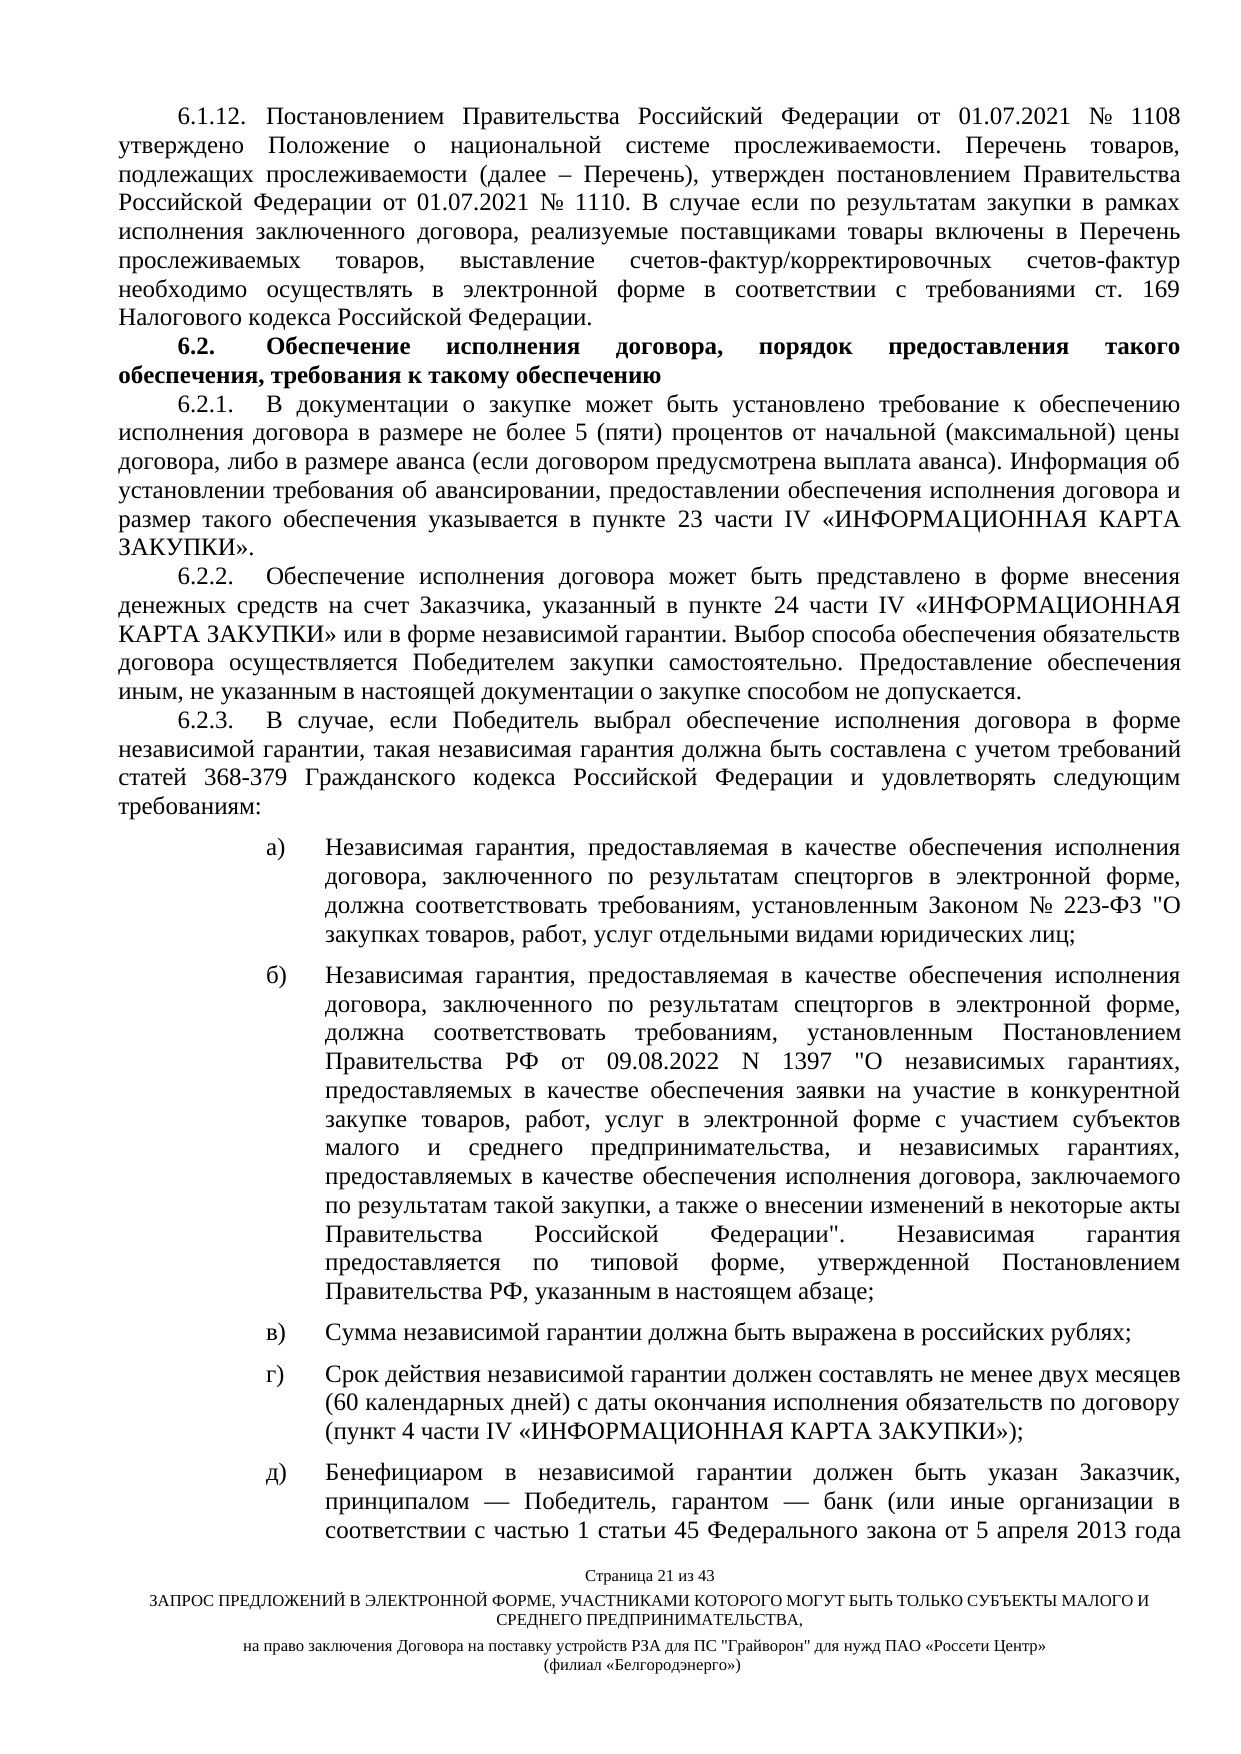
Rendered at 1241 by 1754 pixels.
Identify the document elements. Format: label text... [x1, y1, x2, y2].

subtitle Обеспечение исполнения договора может быть представлено в форме внесения денежных средств на счет Заказчика, указанный в пункте 24 части IV «ИНФОРМАЦИОННАЯ КАРТА ЗАКУПКИ» или в форме независимой гарантии. Выбор способа обеспечения обязательств договора осуществляется Победителем закупки самостоятельно. Предоставление обеспечения иным, не указанным в настоящей документации о закупке способом не допускается. [118, 561, 1181, 705]
subtitle Обеспечение исполнения договора, порядок предоставления такого обеспечения, требования к такому обеспечению [118, 331, 1181, 389]
list Независимая гарантия, предоставляемая в качестве обеспечения исполнения договора, заключенного по результатам спецторгов в электронной форме, должна соответствовать требованиям, установленным Законом № 223-ФЗ "О закупках товаров, работ, услуг отдельными видами юридических лиц; [266, 832, 1181, 947]
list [266, 1457, 1181, 1544]
subtitle В случае, если Победитель выбрал обеспечение исполнения договора в форме независимой гарантии, такая независимая гарантия должна быть составлена с учетом требований статей 368-379 Гражданского кодекса Российской Федерации и удовлетворять следующим требованиям: [118, 705, 1181, 820]
subtitle Постановлением Правительства Российский Федерации от 01.07.2021 № 1108 утверждено Положение о национальной системе прослеживаемости. Перечень товаров, подлежащих прослеживаемости (далее – Перечень), утвержден постановлением Правительства Российской Федерации от 01.07.2021 № 1110. В случае если по результатам закупки в рамках исполнения заключенного договора, реализуемые поставщиками товары включены в Перечень прослеживаемых товаров, выставление счетов-фактур/корректировочных счетов-фактур необходимо осуществлять в электронной форме в соответствии с требованиями ст. 169 Налогового кодекса Российской Федерации. [118, 101, 1181, 331]
list Независимая гарантия, предоставляемая в качестве обеспечения исполнения договора, заключенного по результатам спецторгов в электронной форме, должна соответствовать требованиям, установленным Постановлением Правительства РФ от 09.08.2022 N 1397 "О независимых гарантиях, предоставляемых в качестве обеспечения заявки на участие в конкурентной закупке товаров, работ, услуг в электронной форме с участием субъектов малого и среднего предпринимательства, и независимых гарантиях, предоставляемых в качестве обеспечения исполнения договора, заключаемого по результатам такой закупки, а также о внесении изменений в некоторые акты Правительства Российской Федерации". Независимая гарантия предоставляется по типовой форме, утвержденной Постановлением Правительства РФ, указанным в настоящем абзаце; [266, 960, 1181, 1305]
subtitle В документации о закупке может быть установлено требование к обеспечению исполнения договора в размере не более 5 (пяти) процентов от начальной (максимальной) цены договора, либо в размере аванса (если договором предусмотрена выплата аванса). Информация об установлении требования об авансировании, предоставлении обеспечения исполнения договора и размер такого обеспечения указывается в пункте 23 части IV «ИНФОРМАЦИОННАЯ КАРТА ЗАКУПКИ». [118, 389, 1181, 561]
list Срок действия независимой гарантии должен составлять не менее двух месяцев (60 календарных дней) с даты окончания исполнения обязательств по договору (пункт 4 части IV «ИНФОРМАЦИОННАЯ КАРТА ЗАКУПКИ»); [266, 1359, 1181, 1445]
list Сумма независимой гарантии должна быть выражена в российских рублях; [266, 1317, 1181, 1346]
